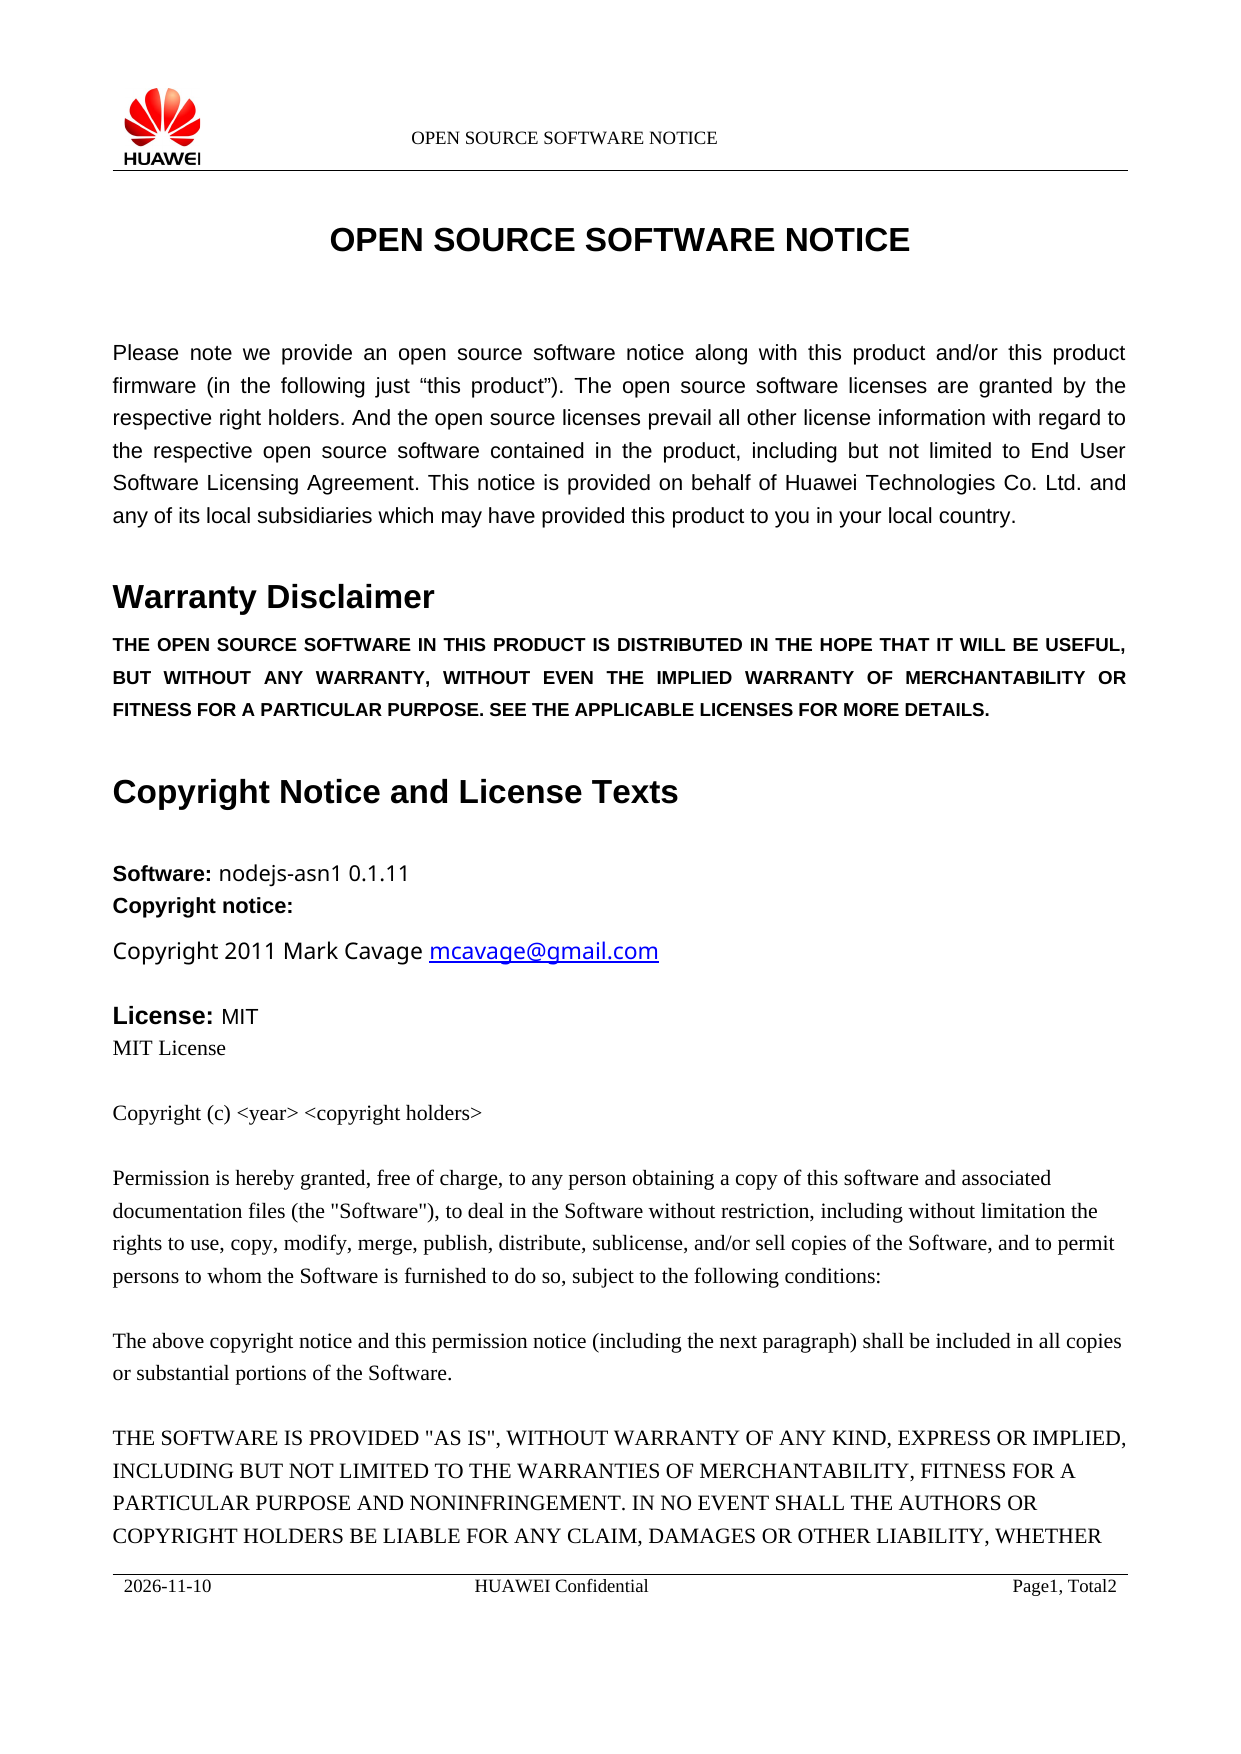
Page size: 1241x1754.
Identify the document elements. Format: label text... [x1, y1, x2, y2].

text OPEN SOURCE SOFTWARE NOTICE [112, 206, 1128, 271]
text The open source software in this product is distributed in the hope that it will be useful, but WITHOUT ANY WARRANTY, without even the implied warranty of MERCHANTABILITY or FITNESS FOR A PARTICULAR PURPOSE. See the applicable licenses for more details. [112, 629, 1128, 726]
text Copyright Notice and License Texts [112, 759, 1128, 824]
text Copyright 2011 Mark Cavage mcavage@gmail.com [112, 934, 1128, 966]
text Please note we provide an open source software notice along with this product and/or this product firmware (in the following just “this product”). The open source software licenses are granted by the respective right holders. And the open source licenses prevail all other license information with regard to the respective open source software contained in the product, including but not limited to End User Software Licensing Agreement. This notice is provided on behalf of Huawei Technologies Co. Ltd. and any of its local subsidiaries which may have provided this product to you in your local country. [112, 336, 1128, 531]
picture [124, 88, 201, 165]
text License: MIT [112, 999, 1128, 1031]
text Copyright notice: [112, 889, 1128, 921]
text Warranty Disclaimer [112, 564, 1128, 629]
title Software: nodejs-asn1 0.1.11 [112, 856, 1128, 889]
